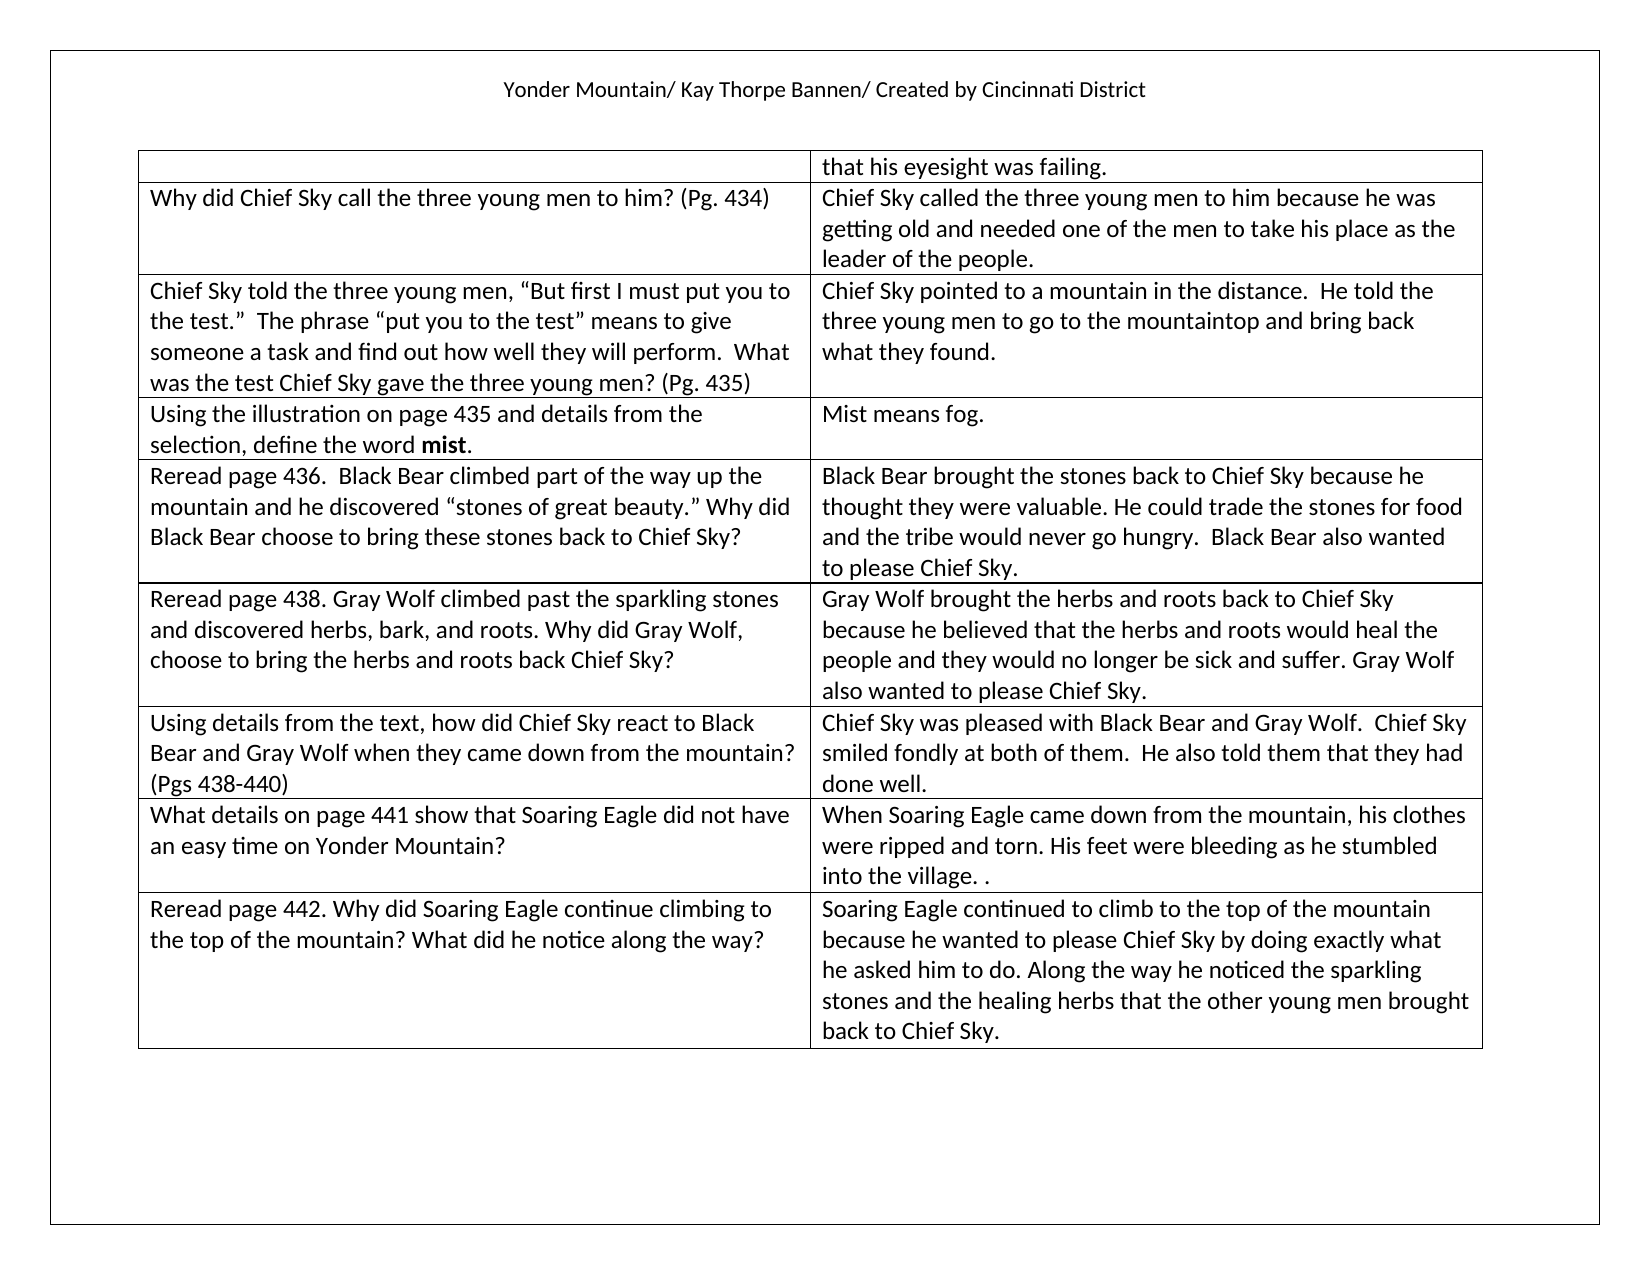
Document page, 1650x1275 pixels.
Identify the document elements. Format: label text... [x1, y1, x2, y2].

table_cell Using the illustration on page 435 and details from the selection, define the word mist. [139, 398, 810, 459]
table_cell Chief Sky called the three young men to him because he was getting old and needed one of the men to take his place as the leader of the people. [811, 183, 1482, 274]
table_cell Chief Sky pointed to a mountain in the distance. He told the three young men to go to the mountaintop and bring back what they found. [811, 275, 1482, 397]
table_cell Black Bear brought the stones back to Chief Sky because he thought they were valuable. He could trade the stones for food and the tribe would never go hungry. Black Bear also wanted to please Chief Sky. [811, 460, 1482, 582]
table_cell Gray Wolf brought the herbs and roots back to Chief Sky because he believed that the herbs and roots would heal the people and they would no longer be sick and suffer. Gray Wolf also wanted to please Chief Sky. [811, 584, 1482, 706]
table_cell When Soaring Eagle came down from the mountain, his clothes were ripped and torn. His feet were bleeding as he stumbled into the village. . [811, 799, 1482, 892]
table_cell Chief Sky told the three young men, “But first I must put you to the test.” The phrase “put you to the test” means to give someone a task and find out how well they will perform. What was the test Chief Sky gave the three young men? (Pg. 435) [139, 275, 810, 397]
table_cell Chief Sky was pleased with Black Bear and Gray Wolf. Chief Sky smiled fondly at both of them. He also told them that they had done well. [811, 707, 1482, 798]
table_cell What details on page 441 show that Soaring Eagle did not have an easy time on Yonder Mountain? [139, 799, 810, 892]
table_cell Reread page 436. Black Bear climbed part of the way up the mountain and he discovered “stones of great beauty.” Why did Black Bear choose to bring these stones back to Chief Sky? [139, 460, 810, 582]
table_cell Soaring Eagle continued to climb to the top of the mountain because he wanted to please Chief Sky by doing exactly what he asked him to do. Along the way he noticed the sparkling stones and the healing herbs that the other young men brought back to Chief Sky. [811, 893, 1482, 1048]
table_cell Using details from the text, how did Chief Sky react to Black Bear and Gray Wolf when they came down from the mountain? (Pgs 438-440) [139, 707, 810, 798]
table_cell Mist means fog. [811, 398, 1482, 459]
table_cell Reread page 442. Why did Soaring Eagle continue climbing to the top of the mountain? What did he notice along the way? [139, 893, 810, 1048]
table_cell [139, 151, 810, 182]
table_cell Reread page 438. Gray Wolf climbed past the sparkling stones and discovered herbs, bark, and roots. Why did Gray Wolf, choose to bring the herbs and roots back Chief Sky? [139, 584, 810, 706]
table_cell Why did Chief Sky call the three young men to him? (Pg. 434) [139, 183, 810, 274]
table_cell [811, 151, 1482, 182]
